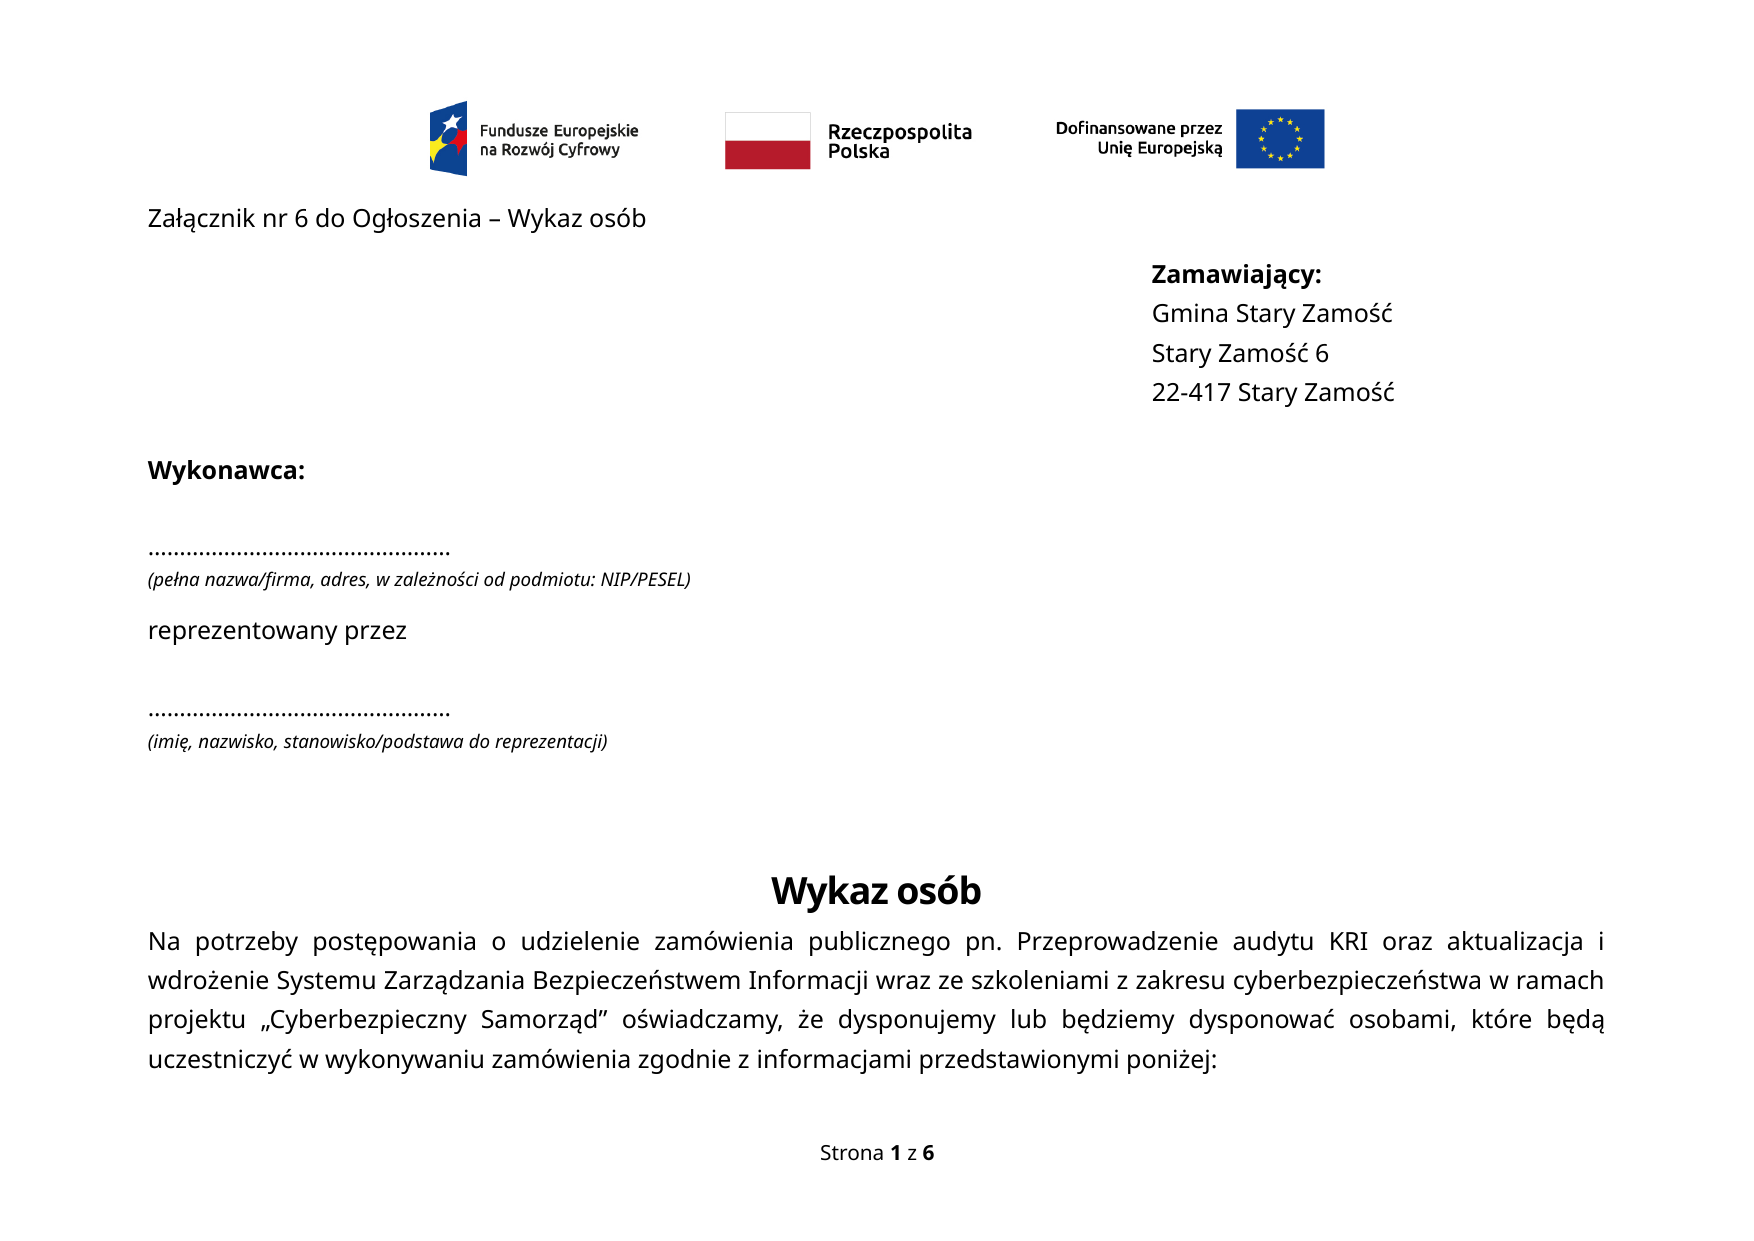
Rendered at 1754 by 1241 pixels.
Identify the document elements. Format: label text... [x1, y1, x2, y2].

list Gmina Stary Zamość [1152, 296, 1605, 330]
text (pełna nazwa/firma, adres, w zależności od podmiotu: NIP/PESEL) [148, 567, 986, 592]
text Załącznik nr 6 do Ogłoszenia – Wykaz osób [148, 201, 1606, 235]
list Stary Zamość 6 22-417 Stary Zamość [1152, 335, 1605, 408]
text ………………………………………… [148, 529, 986, 562]
text Wykonawca: [148, 453, 1606, 487]
picture [404, 73, 1350, 201]
title Wykaz osób [148, 864, 1606, 916]
text Zamawiający: [1152, 257, 1606, 291]
text Na potrzeby postępowania o udzielenie zamówienia publicznego pn. Przeprowadzenie audytu KRI oraz aktualizacja i wdrożenie Systemu Zarządzania Bezpieczeństwem Informacji wraz ze szkoleniami z zakresu cyberbezpieczeństwa w ramach projektu „Cyberbezpieczny Samorząd” oświadczamy, że dysponujemy lub będziemy dysponować osobami, które będą uczestniczyć w wykonywaniu zamówienia zgodnie z informacjami przedstawionymi poniżej: [148, 924, 1606, 1075]
text ………………………………………… [148, 691, 986, 723]
text (imię, nazwisko, stanowisko/podstawa do reprezentacji) [148, 728, 986, 754]
text reprezentowany przez [148, 613, 1606, 647]
